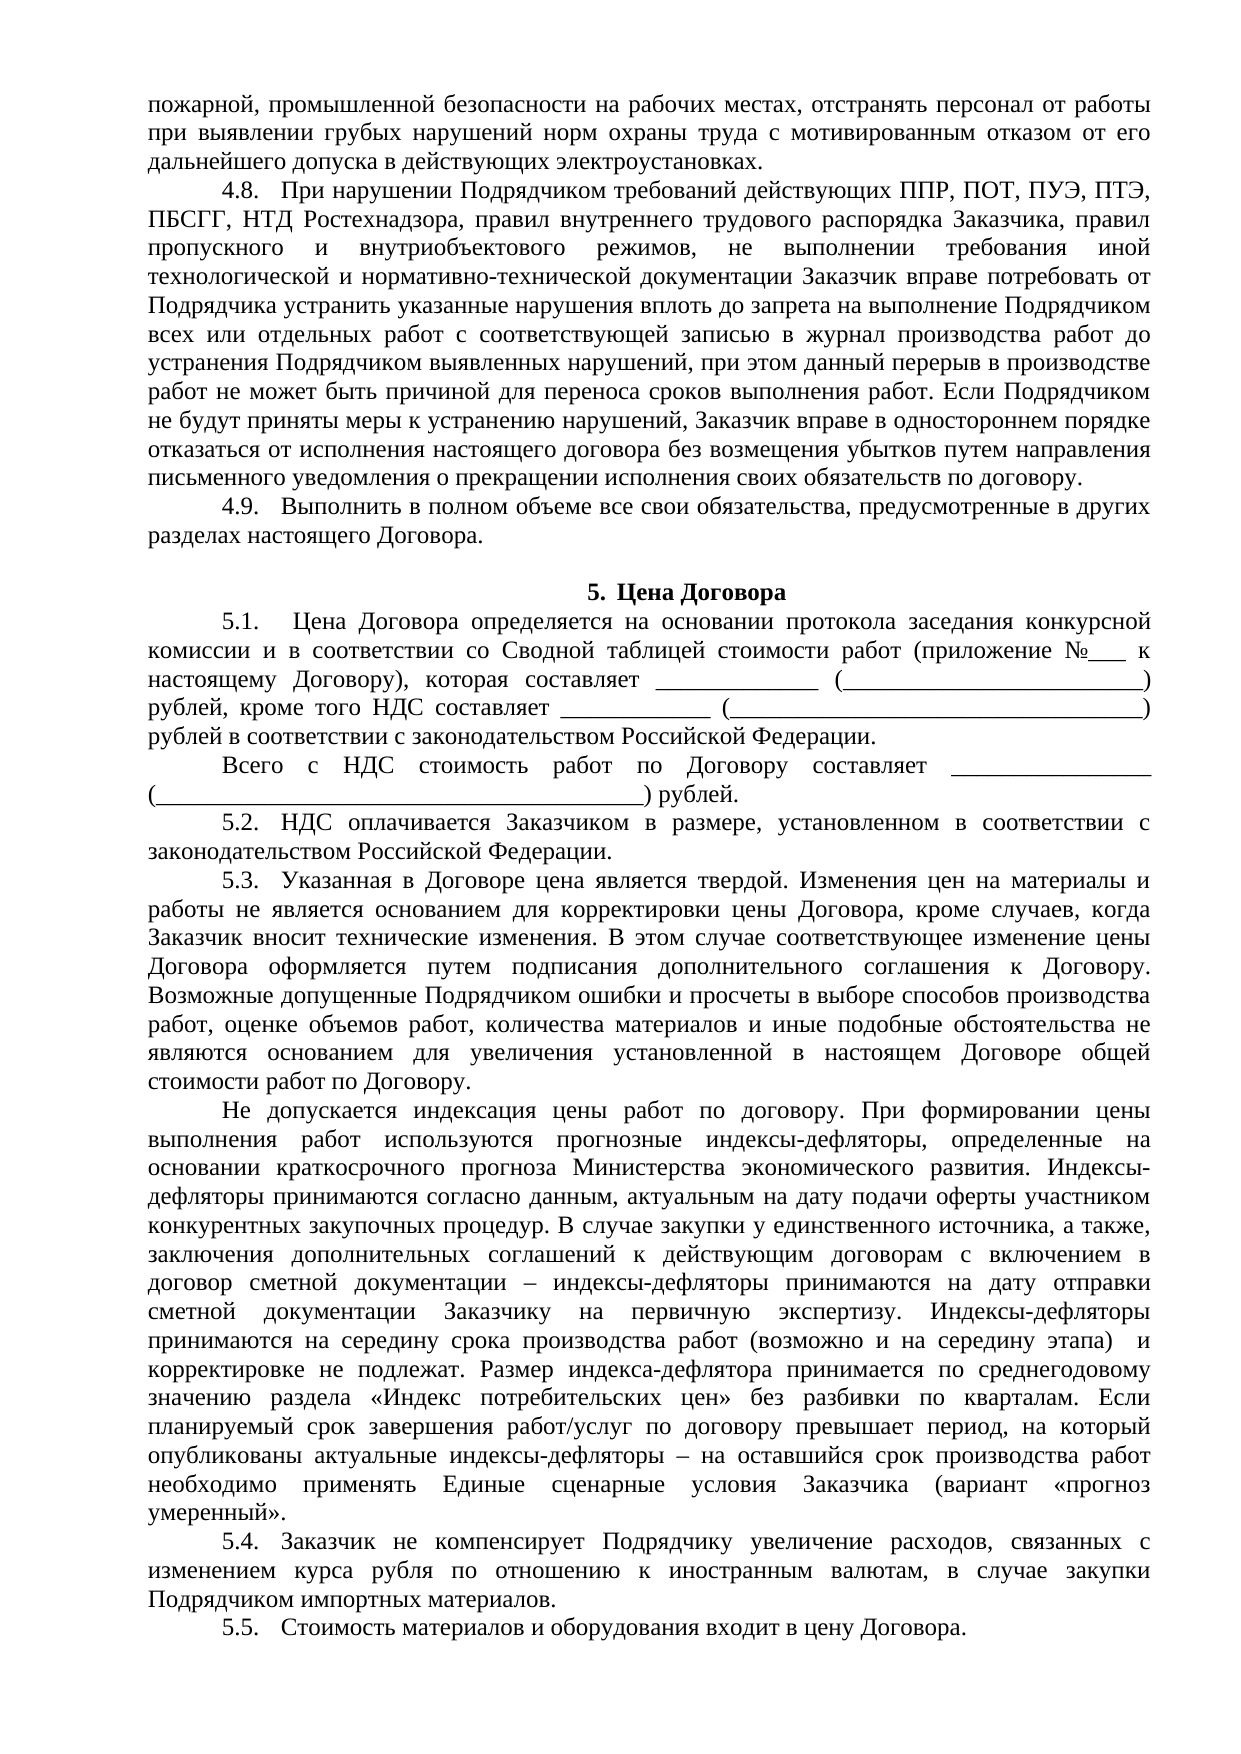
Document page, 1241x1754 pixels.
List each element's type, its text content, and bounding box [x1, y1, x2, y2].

list Указанная в Договоре цена является твердой. Изменения цен на материалы и работы не является основанием для корректировки цены Договора, кроме случаев, когда Заказчик вносит технические изменения. В этом случае соответствующее изменение цены Договора оформляется путем подписания дополнительного соглашения к Договору. Возможные допущенные Подрядчиком ошибки и просчеты в выборе способов производства работ, оценке объемов работ, количества материалов и иные подобные обстоятельства не являются основанием для увеличения установленной в настоящем Договоре общей стоимости работ по Договору. [148, 865, 1152, 1095]
list Цена Договора определяется на основании протокола заседания конкурсной комиссии и в соответствии со Сводной таблицей стоимости работ (приложение №___ к настоящему Договору), которая составляет _____________ (________________________) рублей, кроме того НДС составляет ____________ (_________________________________) рублей в соответствии с законодательством Российской Федерации. [148, 606, 1152, 750]
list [148, 89, 1152, 175]
list Стоимость материалов и оборудования входит в цену Договора. [148, 1612, 1152, 1641]
list Цена Договора [148, 577, 1152, 606]
list Заказчик не компенсирует Подрядчику увеличение расходов, связанных с изменением курса рубля по отношению к иностранным валютам, в случае закупки Подрядчиком импортных материалов. [148, 1526, 1152, 1612]
list При нарушении Подрядчиком требований действующих ППР, ПОТ, ПУЭ, ПТЭ, ПБСГГ, НТД Ростехнадзора, правил внутреннего трудового распорядка Заказчика, правил пропускного и внутриобъектового режимов, не выполнении требования иной технологической и нормативно-технической документации Заказчик вправе потребовать от Подрядчика устранить указанные нарушения вплоть до запрета на выполнение Подрядчиком всех или отдельных работ с соответствующей записью в журнал производства работ до устранения Подрядчиком выявленных нарушений, при этом данный перерыв в производстве работ не может быть причиной для переноса сроков выполнения работ. Если Подрядчиком не будут приняты меры к устранению нарушений, Заказчик вправе в одностороннем порядке отказаться от исполнения настоящего договора без возмещения убытков путем направления письменного уведомления о прекращении исполнения своих обязательств по договору. [148, 175, 1152, 491]
list НДС оплачивается Заказчиком в размере, установленном в соответствии с законодательством Российской Федерации. [148, 807, 1152, 865]
text Всего с НДС стоимость работ по Договору составляет ________________ (_______________________________________) рублей. [148, 750, 1152, 807]
list Выполнить в полном объеме все свои обязательства, предусмотренные в других разделах настоящего Договора. [148, 491, 1152, 549]
text Не допускается индексация цены работ по договору. При формировании цены выполнения работ используются прогнозные индексы-дефляторы, определенные на основании краткосрочного прогноза Министерства экономического развития. Индексы-дефляторы принимаются согласно данным, актуальным на дату подачи оферты участником конкурентных закупочных процедур. В случае закупки у единственного источника, а также, заключения дополнительных соглашений к действующим договорам с включением в договор сметной документации – индексы-дефляторы принимаются на дату отправки сметной документации Заказчику на первичную экспертизу. Индексы-дефляторы принимаются на середину срока производства работ (возможно и на середину этапа) и корректировке не подлежат. Размер индекса-дефлятора принимается по среднегодовому значению раздела «Индекс потребительских цен» без разбивки по кварталам. Если планируемый срок завершения работ/услуг по договору превышает период, на который опубликованы актуальные индексы-дефляторы – на оставшийся срок производства работ необходимо применять Единые сценарные условия Заказчика (вариант «прогноз умеренный». [148, 1095, 1152, 1526]
